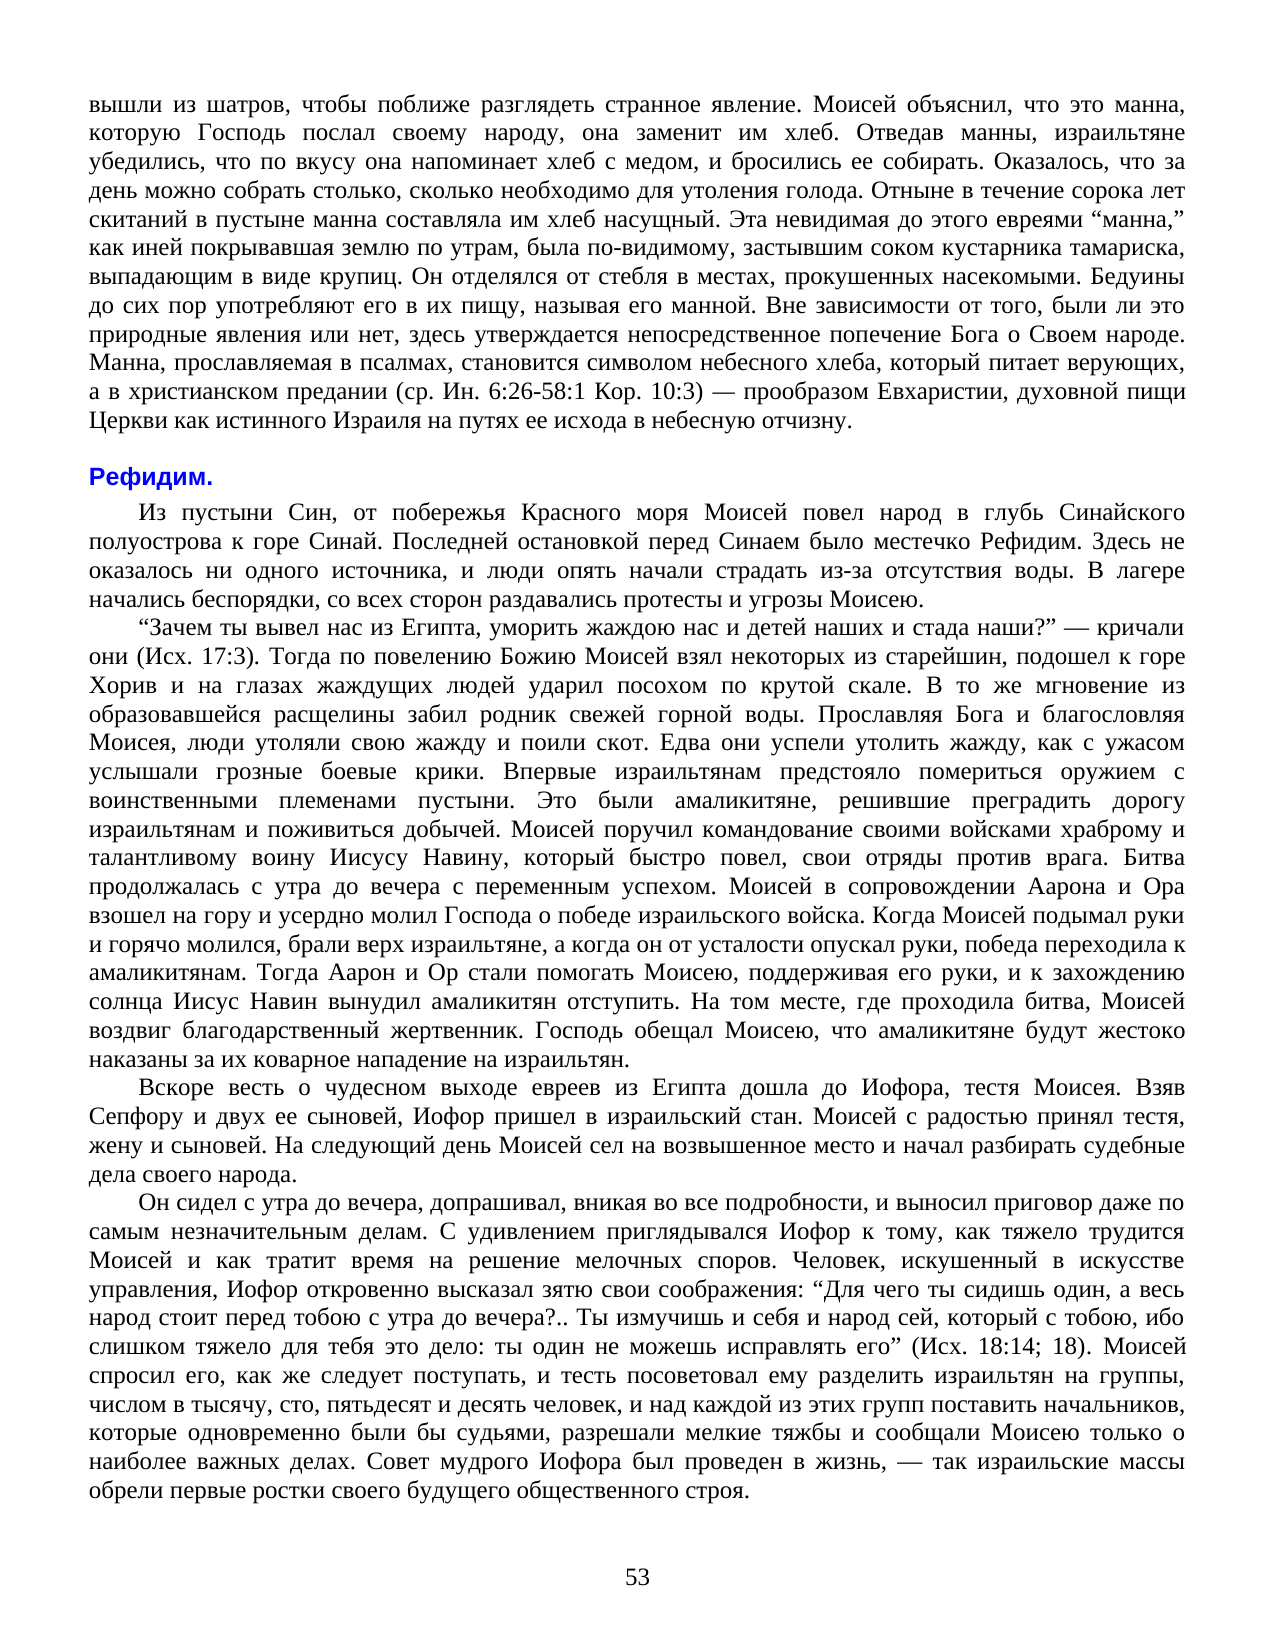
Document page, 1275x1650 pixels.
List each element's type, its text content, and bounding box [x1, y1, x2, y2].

text Он сидел с утра до вечера, допрашивал, вникая во все подробности, и выносил приговор даже по самым незначительным делам. С удивлением приглядывался Иофор к тому, как тяжело трудится Моисей и как тратит время на решение мелочных споров. Человек, искушенный в искусстве управления, Иофор откровенно высказал зятю свои соображения: “Для чего ты сидишь один, а весь народ стоит перед тобою с утра до вечера?.. Ты измучишь и себя и народ сей, который с тобою, ибо слишком тяжело для тебя это дело: ты один не можешь исправлять его” (Исх. 18:14; 18). Моисей спросил его, как же следует поступать, и тесть посоветовал ему разделить израильтян на группы, числом в тысячу, сто, пятьдесят и десять человек, и над каждой из этих групп поставить начальников, которые одновременно были бы судьями, разрешали мелкие тяжбы и сообщали Моисею только о наиболее важных делах. Совет мудрого Иофора был проведен в жизнь, — так израильские массы обрели первые ростки своего будущего общественного строя. [89, 1187, 1186, 1504]
text Вскоре весть о чудесном выходе евреев из Египта дошла до Иофора, тестя Моисея. Взяв Сепфору и двух ее сыновей, Иофор пришел в израильский стан. Моисей с радостью принял тестя, жену и сыновей. На следующий день Моисей сел на возвышенное место и начал разбирать судебные дела своего народа. [89, 1072, 1186, 1187]
text “Зачем ты вывел нас из Египта, уморить жаждою нас и детей наших и стада наши?” — кричали они (Исх. 17:3). Тогда по повелению Божию Моисей взял некоторых из старейшин, подошел к горе Хорив и на глазах жаждущих людей ударил посохом по крутой скале. В то же мгновение из образовавшейся расщелины забил родник свежей горной воды. Прославляя Бога и благословляя Моисея, люди утоляли свою жажду и поили скот. Едва они успели утолить жажду, как с ужасом услышали грозные боевые крики. Впервые израильтянам предстояло помериться оружием с воинственными племенами пустыни. Это были амаликитяне, решившие преградить дорогу израильтянам и поживиться добычей. Моисей поручил командование своими войсками храброму и талантливому воину Иисусу Навину, который быстро повел, свои отряды против врага. Битва продолжалась с утра до вечера с переменным успехом. Моисей в сопровождении Аарона и Ора взошел на гору и усердно молил Господа о победе израильского войска. Когда Моисей подымал руки и горячо молился, брали верх израильтяне, а когда он от усталости опускал руки, победа переходила к амаликитянам. Тогда Аарон и Ор стали помогать Моисею, поддерживая его руки, и к захождению солнца Иисус Навин вынудил амаликитян отступить. На том месте, где проходила битва, Моисей воздвиг благодарственный жертвенник. Господь обещал Моисею, что амаликитяне будут жестоко наказаны за их коварное нападение на израильтян. [89, 612, 1186, 1072]
subtitle Рефидим. [89, 462, 1186, 491]
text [89, 89, 1186, 434]
text Из пустыни Син, от побережья Красного моря Моисей повел народ в глубь Синайского полуострова к горе Синай. Последней остановкой перед Синаем было местечко Рефидим. Здесь не оказалось ни одного источника, и люди опять начали страдать из-за отсутствия воды. В лагере начались беспорядки, со всех сторон раздавались протесты и угрозы Моисею. [89, 497, 1186, 612]
